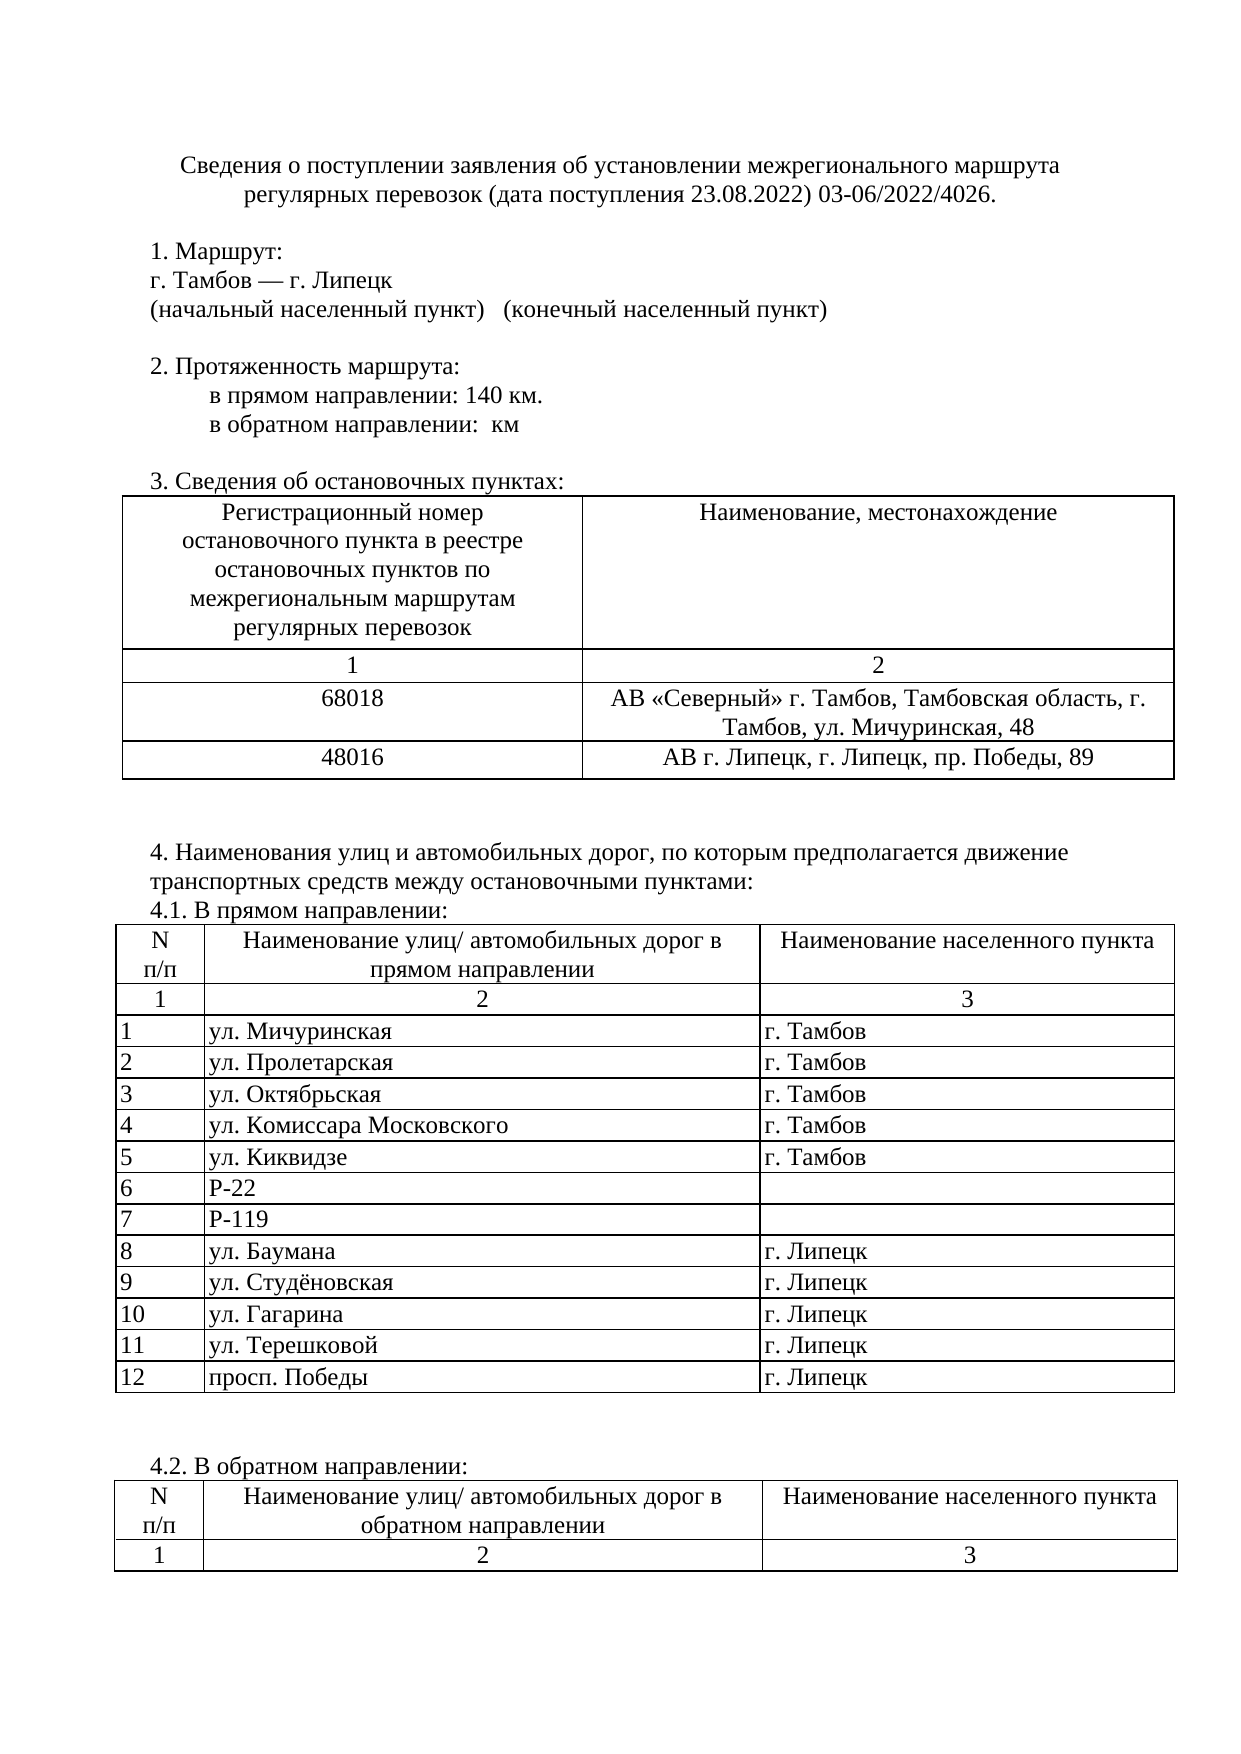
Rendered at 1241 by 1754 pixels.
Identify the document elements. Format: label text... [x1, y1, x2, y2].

table_cell ул. Комиссара Московского [205, 1110, 759, 1140]
table_cell г. Липецк [761, 1330, 1174, 1360]
table_cell [761, 1205, 1174, 1234]
text 4. Наименования улиц и автомобильных дорог, по которым предполагается движение транспортных средств между остановочными пунктами: [150, 837, 1090, 895]
table_cell 11 [117, 1330, 204, 1360]
table_cell г. Тамбов [761, 1142, 1174, 1171]
text 3. Сведения об остановочных пунктах: [150, 466, 1090, 495]
table_cell 2 [117, 1047, 204, 1077]
table_cell ул. Терешковой [205, 1330, 759, 1360]
table_cell просп. Победы [205, 1362, 759, 1392]
text г. Тамбов — г. Липецк [150, 265, 1090, 294]
table_header N п/п [117, 925, 204, 983]
text Сведения о поступлении заявления об установлении межрегионального маршрута регулярных перевозок (дата поступления 23.08.2022) 03-06/2022/4026. [150, 150, 1090, 207]
table_cell Р-22 [205, 1173, 759, 1203]
text 4.2. В обратном направлении: [150, 1451, 1090, 1479]
table_cell г. Липецк [761, 1236, 1174, 1266]
table_cell ул. Студёновская [205, 1267, 759, 1297]
table_cell 7 [117, 1205, 204, 1234]
table_header Наименование населенного пункта [761, 925, 1174, 983]
table_cell г. Тамбов [761, 1047, 1174, 1077]
table_cell 1 [123, 650, 582, 681]
table_cell 2 [583, 650, 1173, 681]
table_cell [761, 1173, 1174, 1203]
table_cell г. Липецк [761, 1362, 1174, 1392]
table_cell 4 [117, 1110, 204, 1140]
text 4.1. В прямом направлении: [150, 895, 1090, 924]
table_cell 6 [117, 1173, 204, 1203]
table_cell 12 [117, 1362, 204, 1392]
table_cell ул. Октябрьская [205, 1079, 759, 1108]
table_cell 1 [117, 984, 204, 1014]
table_header N п/п [115, 1481, 203, 1538]
table_cell ул. Баумана [205, 1236, 759, 1266]
table_cell г. Тамбов [761, 1016, 1174, 1046]
table_cell г. Тамбов [761, 1110, 1174, 1140]
table_cell 1 [115, 1540, 203, 1570]
table_cell ул. Пролетарская [205, 1047, 759, 1077]
table_cell 5 [117, 1142, 204, 1171]
table_cell 68018 [123, 683, 582, 740]
table_cell АВ г. Липецк, г. Липецк, пр. Победы, 89 [583, 742, 1173, 778]
table_header Наименование улиц/ автомобильных дорог в прямом направлении [205, 925, 759, 983]
table_cell Р-119 [205, 1205, 759, 1234]
table_cell ул. Гагарина [205, 1299, 759, 1329]
table_cell 3 [763, 1539, 1177, 1570]
table_header Регистрационный номер остановочного пункта в реестре остановочных пунктов по межрегиональным маршрутам регулярных перевозок [123, 497, 582, 648]
text в прямом направлении: 140 км. [150, 380, 1090, 409]
table_cell 2 [205, 984, 759, 1014]
table_cell 3 [761, 984, 1174, 1014]
table_header Наименование, местонахождение [583, 497, 1173, 648]
table_cell г. Липецк [761, 1267, 1174, 1297]
table_cell 1 [117, 1016, 204, 1046]
table_cell г. Тамбов [761, 1079, 1174, 1108]
table_cell 2 [204, 1540, 762, 1570]
table_cell 48016 [123, 742, 582, 778]
table_header Наименование улиц/ автомобильных дорог в обратном направлении [204, 1481, 762, 1538]
table_cell АВ «Северный» г. Тамбов, Тамбовская область, г. Тамбов, ул. Мичуринская, 48 [583, 683, 1173, 740]
table_cell 3 [117, 1079, 204, 1108]
table_cell 8 [117, 1236, 204, 1266]
text 1. Маршрут: [150, 236, 1090, 265]
table_cell г. Липецк [761, 1299, 1174, 1329]
table_cell 10 [117, 1299, 204, 1329]
table_cell ул. Киквидзе [205, 1142, 759, 1171]
text в обратном направлении: км [150, 409, 1090, 437]
table_header Наименование населенного пункта [763, 1481, 1177, 1538]
text 2. Протяженность маршрута: [150, 351, 1090, 380]
table_cell ул. Мичуринская [205, 1016, 759, 1046]
table_cell 9 [117, 1267, 204, 1297]
text (начальный населенный пункт) (конечный населенный пункт) [150, 294, 1090, 322]
